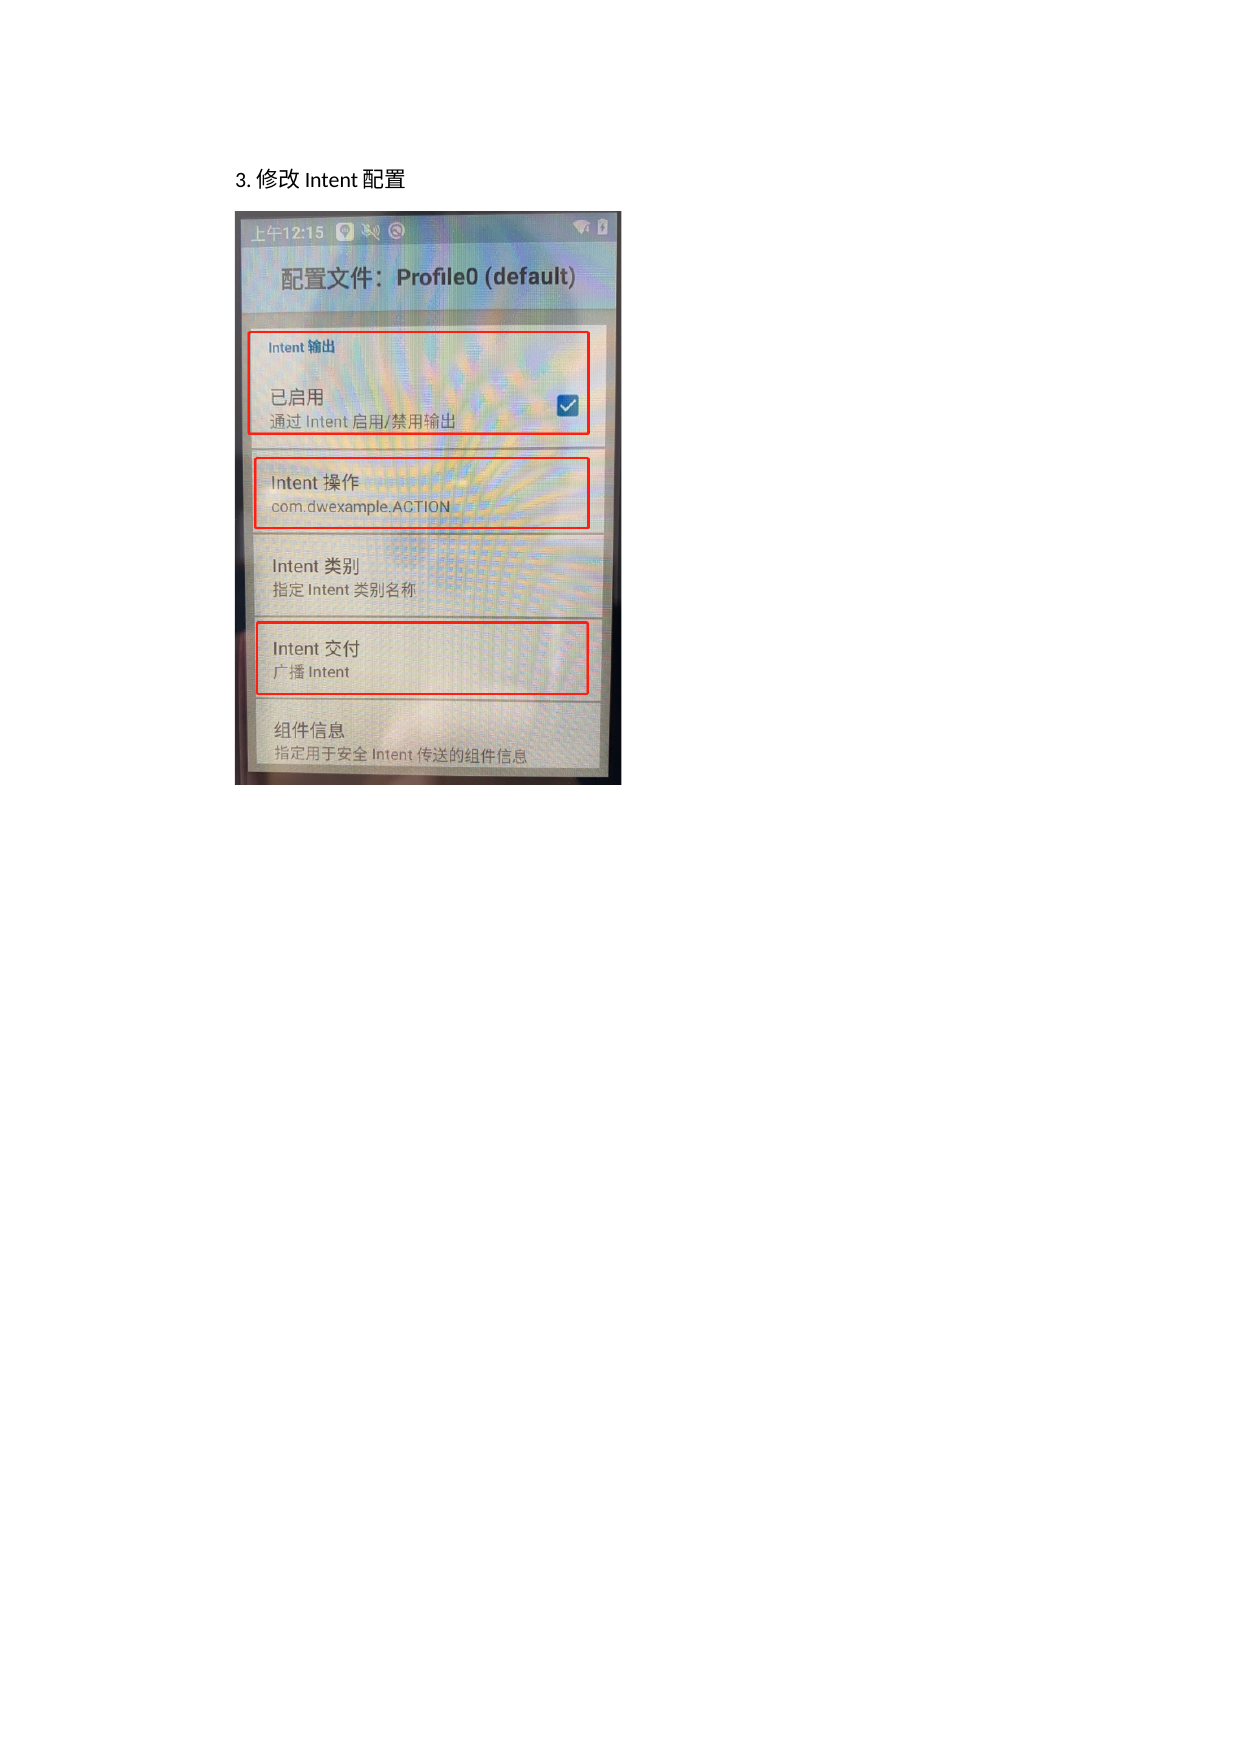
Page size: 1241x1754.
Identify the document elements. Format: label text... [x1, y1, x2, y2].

text 3. 修改Intent配置 [235, 162, 1053, 194]
picture [234, 211, 622, 785]
